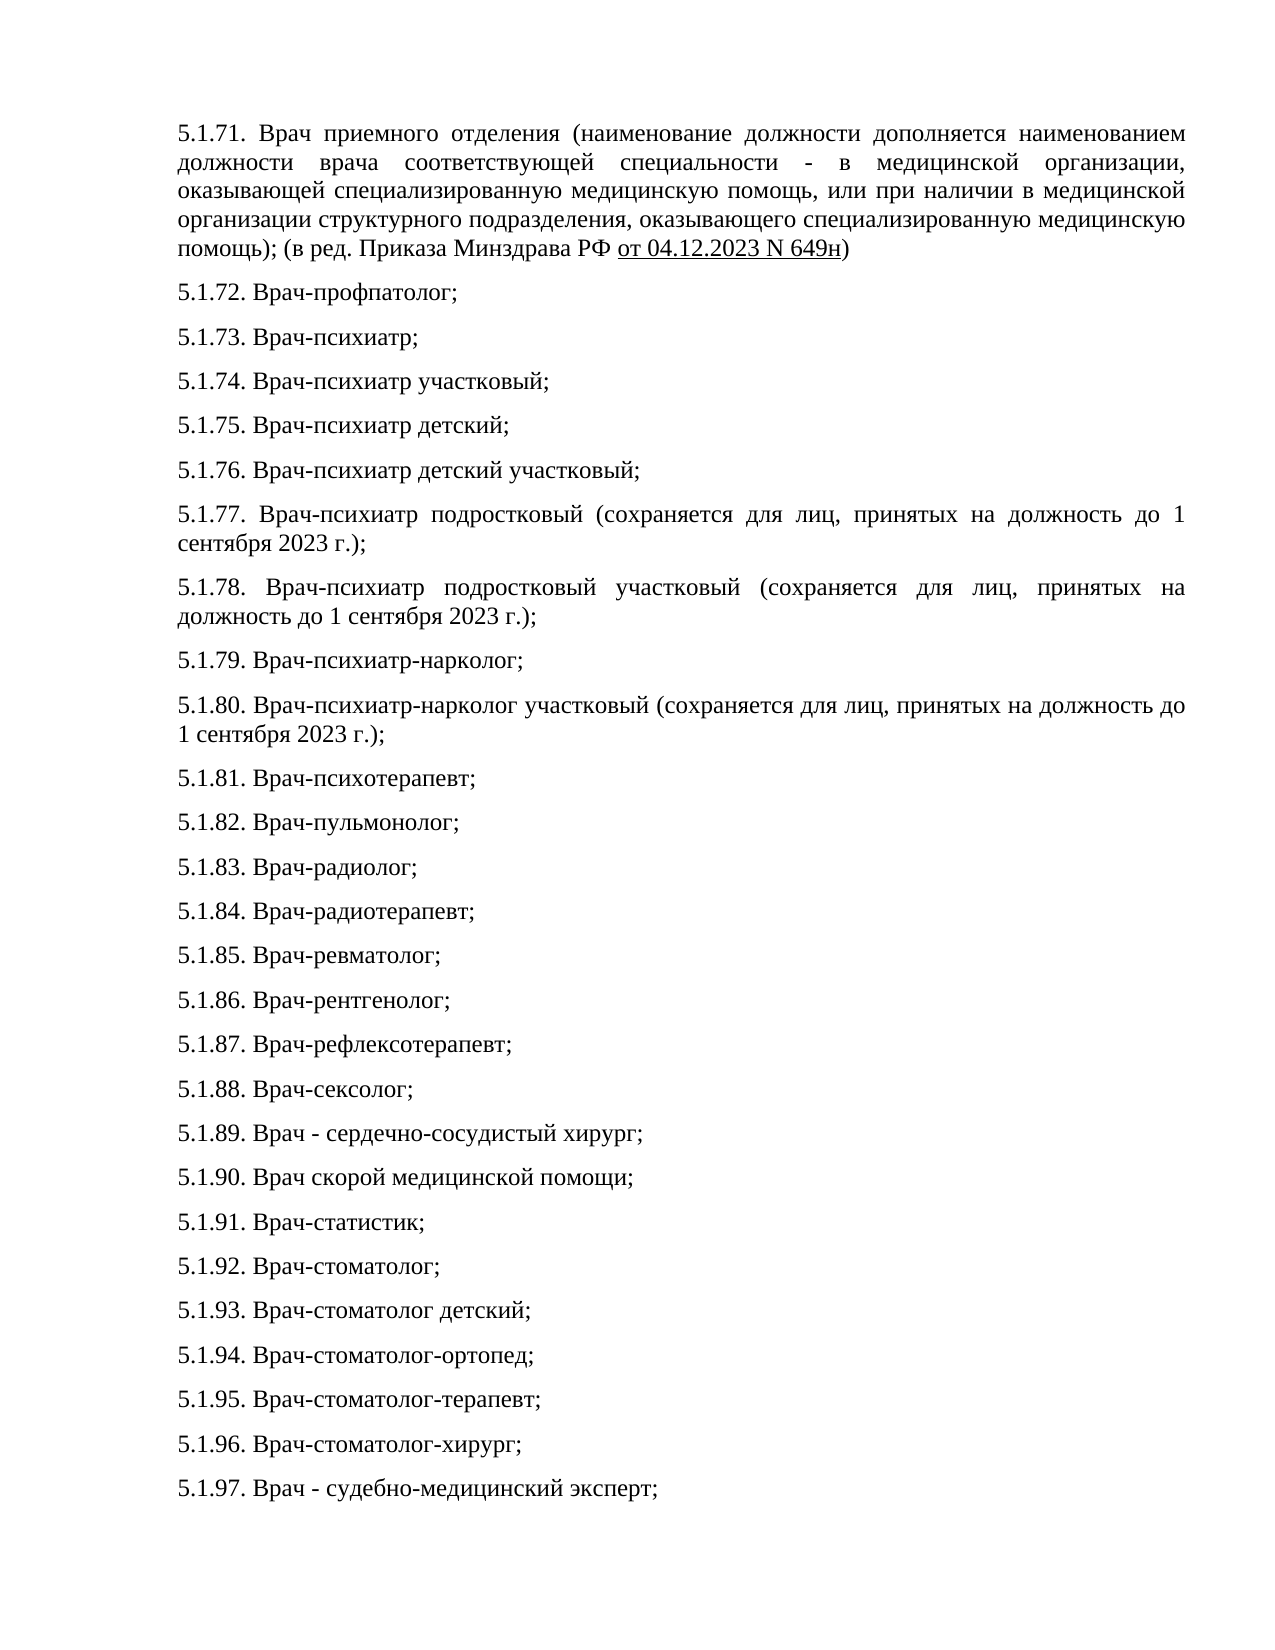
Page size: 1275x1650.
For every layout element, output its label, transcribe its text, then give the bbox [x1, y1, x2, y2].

text 5.1.81. Врач-психотерапевт; [177, 763, 1186, 792]
text 5.1.87. Врач-рефлексотерапевт; [177, 1029, 1186, 1058]
text 5.1.90. Врач скорой медицинской помощи; [177, 1162, 1186, 1191]
text 5.1.84. Врач-радиотерапевт; [177, 896, 1186, 925]
text 5.1.82. Врач-пульмонолог; [177, 807, 1186, 836]
text 5.1.75. Врач-психиатр детский; [177, 411, 1186, 439]
text 5.1.72. Врач-профпатолог; [177, 277, 1186, 306]
text 5.1.78. Врач-психиатр подростковый участковый (сохраняется для лиц, принятых на должность до 1 сентября 2023 г.); [177, 572, 1186, 630]
text 5.1.85. Врач-ревматолог; [177, 941, 1186, 969]
text 5.1.94. Врач-стоматолог-ортопед; [177, 1340, 1186, 1369]
text 5.1.88. Врач-сексолог; [177, 1074, 1186, 1102]
text 5.1.97. Врач - судебно-медицинский эксперт; [177, 1473, 1186, 1502]
text 5.1.76. Врач-психиатр детский участковый; [177, 455, 1186, 484]
text 5.1.77. Врач-психиатр подростковый (сохраняется для лиц, принятых на должность до 1 сентября 2023 г.); [177, 499, 1186, 557]
text 5.1.71. Врач приемного отделения (наименование должности дополняется наименованием должности врача соответствующей специальности - в медицинской организации, оказывающей специализированную медицинскую помощь, или при наличии в медицинской организации структурного подразделения, оказывающего специализированную медицинскую помощь); (в ред. Приказа Минздрава РФ от 04.12.2023 N 649н) [177, 118, 1186, 262]
text 5.1.92. Врач-стоматолог; [177, 1251, 1186, 1280]
text 5.1.93. Врач-стоматолог детский; [177, 1296, 1186, 1324]
text 5.1.86. Врач-рентгенолог; [177, 985, 1186, 1014]
text 5.1.95. Врач-стоматолог-терапевт; [177, 1384, 1186, 1413]
text 5.1.79. Врач-психиатр-нарколог; [177, 646, 1186, 674]
text 5.1.80. Врач-психиатр-нарколог участковый (сохраняется для лиц, принятых на должность до 1 сентября 2023 г.); [177, 690, 1186, 747]
text 5.1.89. Врач - сердечно-сосудистый хирург; [177, 1118, 1186, 1147]
text 5.1.91. Врач-статистик; [177, 1207, 1186, 1236]
text 5.1.73. Врач-психиатр; [177, 322, 1186, 351]
text 5.1.96. Врач-стоматолог-хирург; [177, 1429, 1186, 1457]
text 5.1.74. Врач-психиатр участковый; [177, 366, 1186, 395]
text 5.1.83. Врач-радиолог; [177, 852, 1186, 881]
